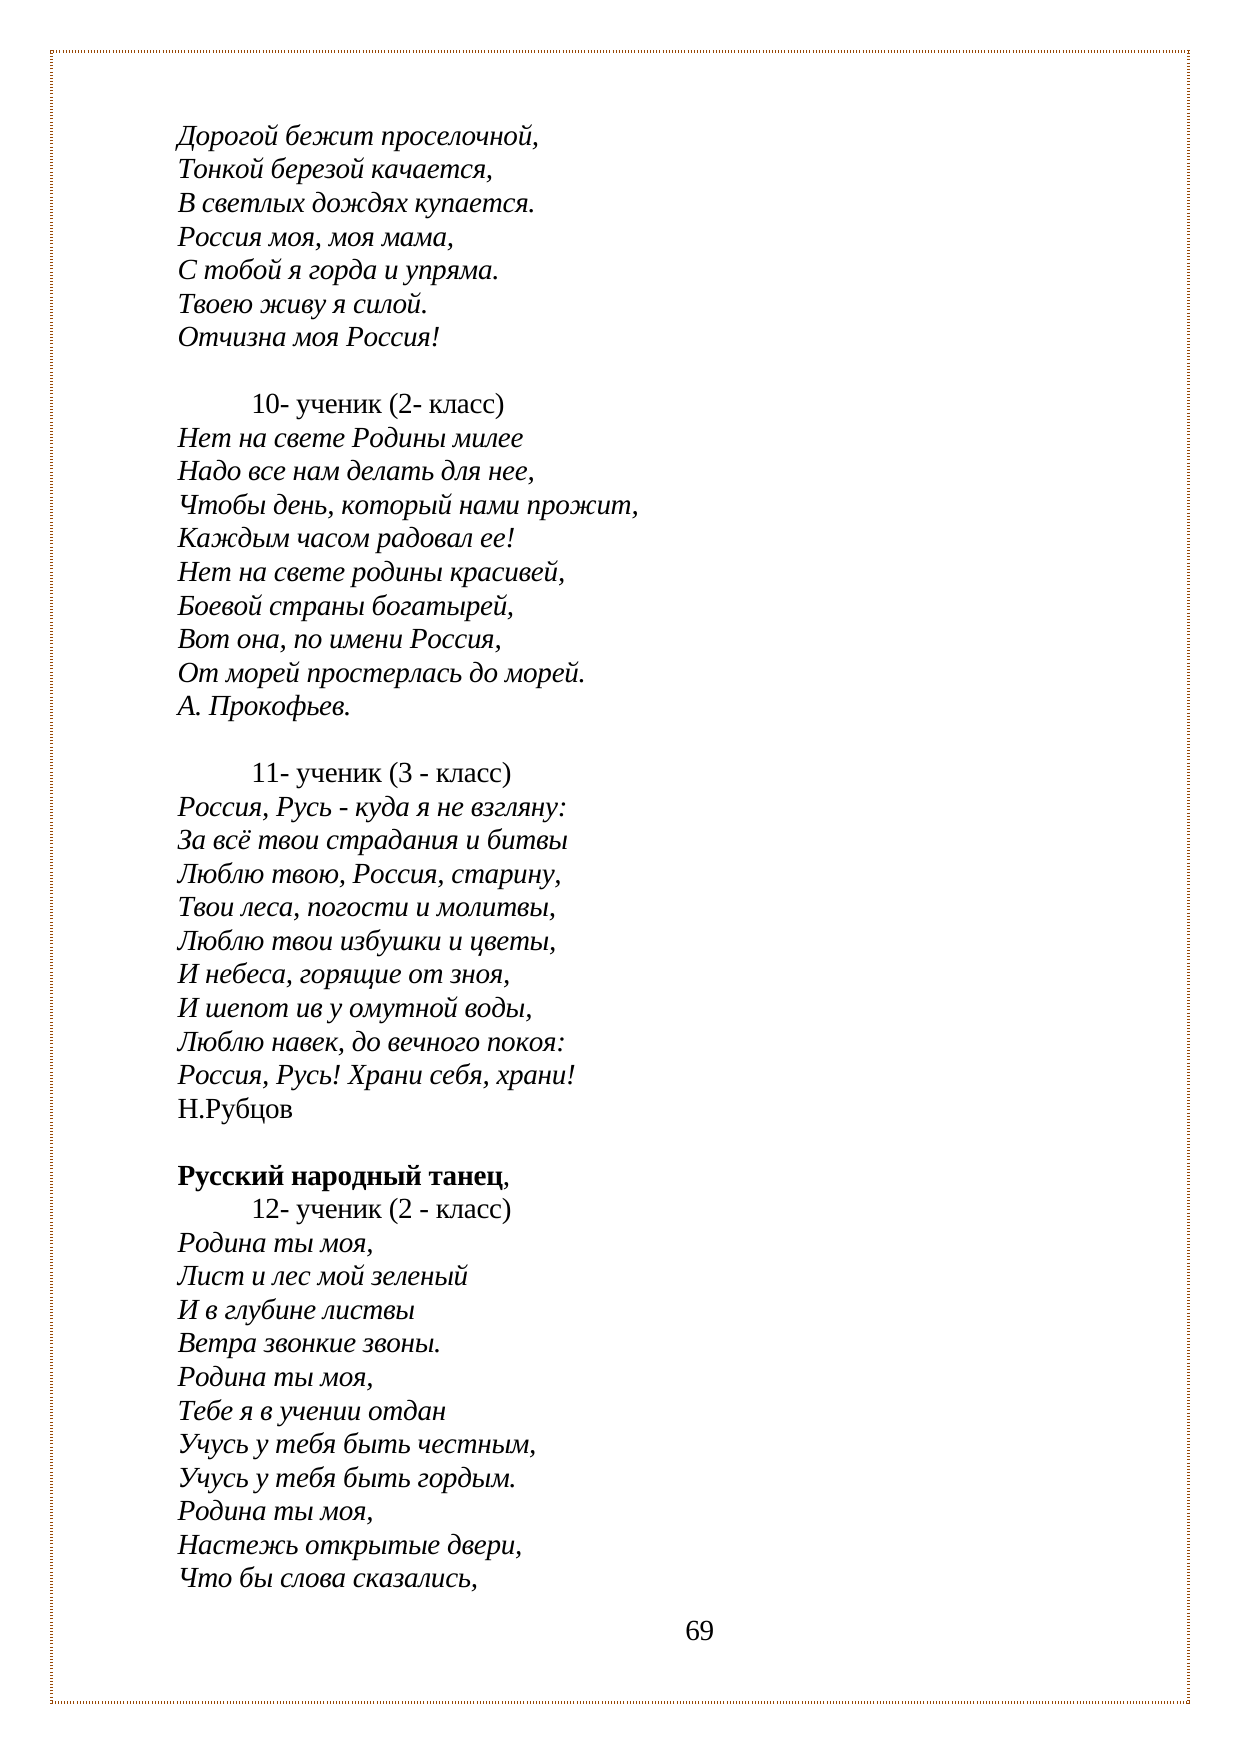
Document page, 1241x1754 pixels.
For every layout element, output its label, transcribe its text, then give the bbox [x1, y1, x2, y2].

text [177, 118, 1152, 353]
text 12- ученик (2 - класс) [177, 1191, 1152, 1225]
text Русский народный танец, [177, 1158, 1152, 1191]
text 11- ученик (3 - класс) [177, 755, 1152, 789]
text Нет на свете Родины милее Надо все нам делать для нее, Чтобы день, который нами прожит, Каждым часом радовал ее! Нет на свете родины красивей, Боевой страны богатырей, Вот она, по имени Россия, От морей простерлась до морей. А. Прокофьев. [177, 420, 1152, 722]
text 10- ученик (2- класс) [177, 386, 1152, 420]
text Россия, Русь - куда я не взгляну: За всё твои страдания и битвы Люблю твою, Россия, старину, Твои леса, погости и молитвы, Люблю твои избушки и цветы, И небеса, горящие от зноя, И шепот ив у омутной воды, Люблю навек, до вечного покоя: Россия, Русь! Храни себя, храни! Н.Рубцов [177, 789, 1152, 1124]
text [177, 1225, 1152, 1594]
